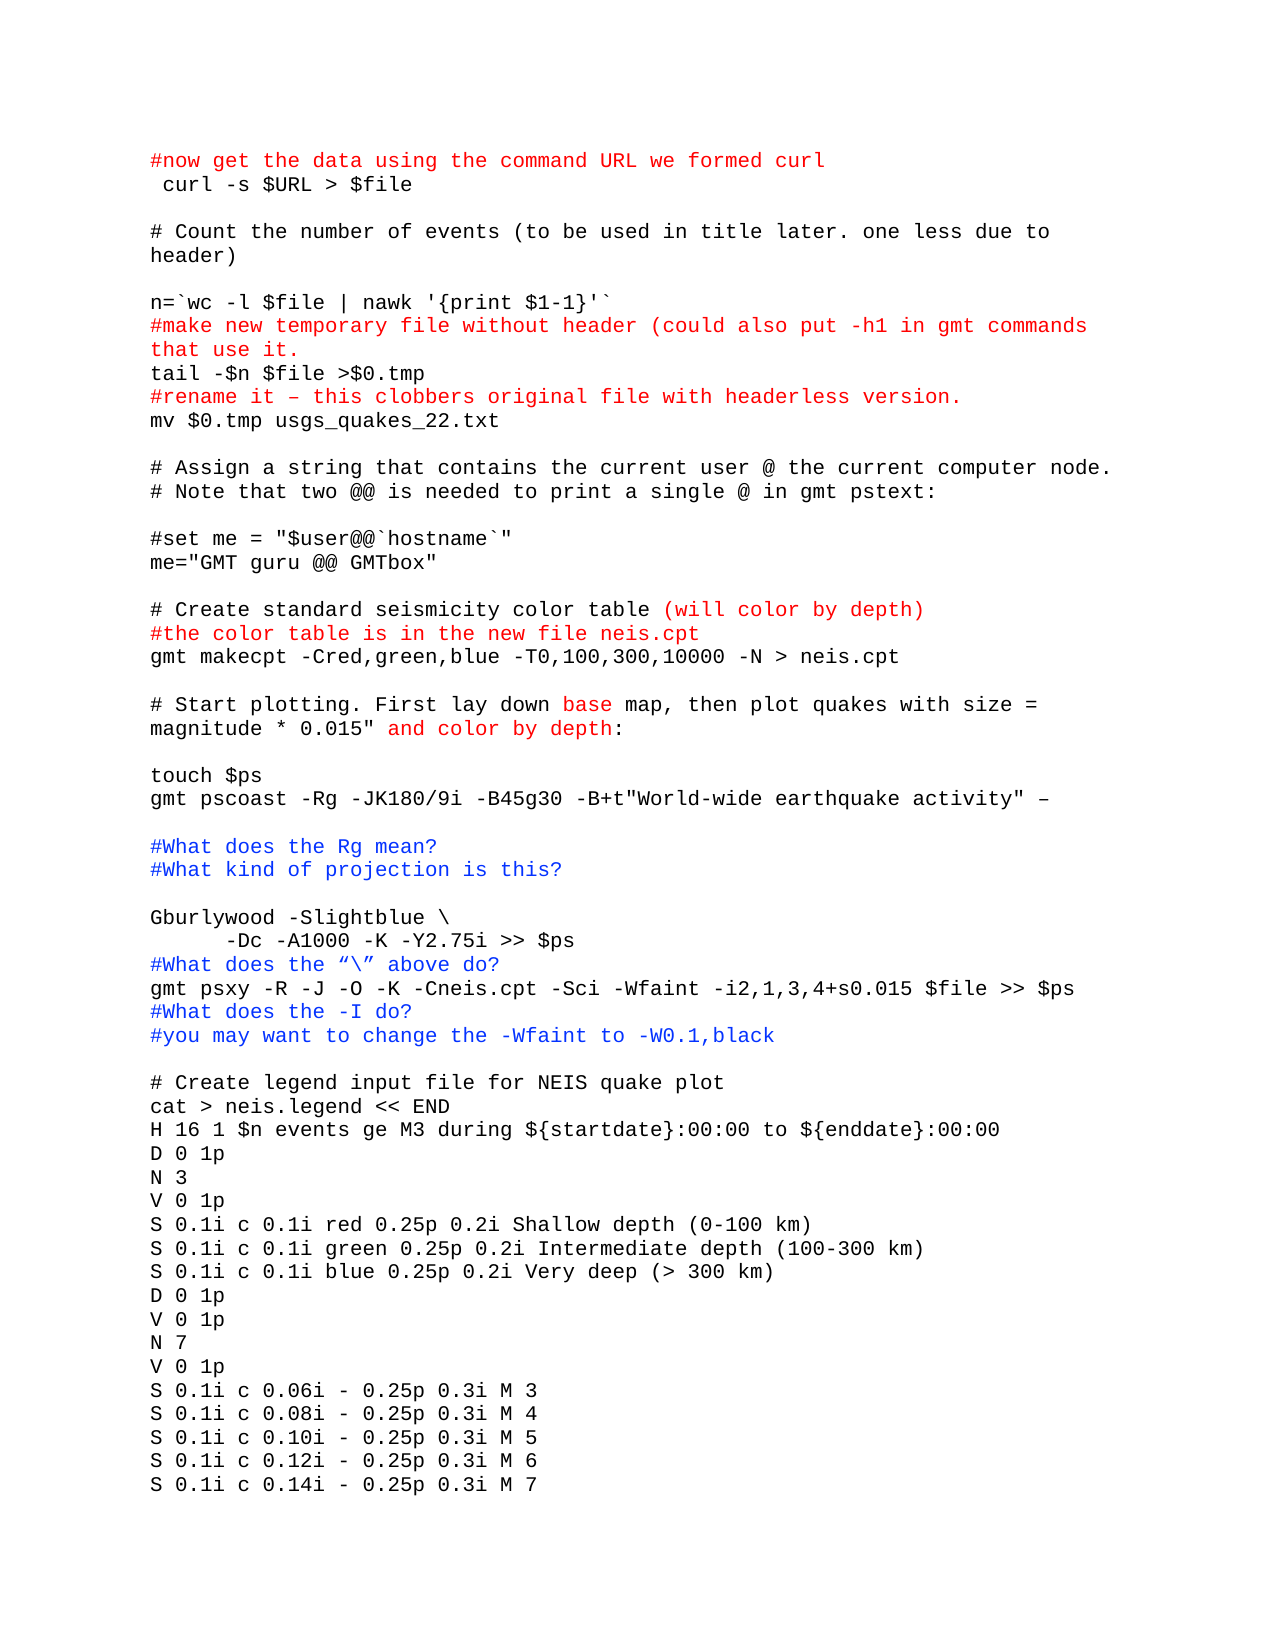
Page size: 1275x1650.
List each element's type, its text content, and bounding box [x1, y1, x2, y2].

text N 7 [150, 1332, 1125, 1356]
text # Start plotting. First lay down base map, then plot quakes with size = magnitude * 0.015" and color by depth: [150, 694, 1125, 741]
text #What kind of projection is this? [150, 859, 1125, 883]
text gmt makecpt -Cred,green,blue -T0,100,300,10000 -N > neis.cpt [150, 647, 1125, 670]
text cat > neis.legend << END [150, 1096, 1125, 1119]
text #the color table is in the new file neis.cpt [150, 623, 1125, 647]
text N 3 [150, 1167, 1125, 1190]
text S 0.1i c 0.1i red 0.25p 0.2i Shallow depth (0-100 km) [150, 1214, 1125, 1238]
text #What does the Rg mean? [150, 836, 1125, 859]
text S 0.1i c 0.06i - 0.25p 0.3i M 3 [150, 1379, 1125, 1403]
text S 0.1i c 0.12i - 0.25p 0.3i M 6 [150, 1451, 1125, 1474]
text # Note that two @@ is needed to print a single @ in gmt pstext: [150, 481, 1125, 505]
text #rename it – this clobbers original file with headerless version. [150, 386, 1125, 410]
text -Dc -A1000 -K -Y2.75i >> $ps [150, 930, 1125, 954]
text gmt pscoast -Rg -JK180/9i -B45g30 -B+t"World-wide earthquake activity" – [150, 788, 1125, 812]
text S 0.1i c 0.1i green 0.25p 0.2i Intermediate depth (100-300 km) [150, 1238, 1125, 1261]
text # Create legend input file for NEIS quake plot [150, 1072, 1125, 1096]
text Gburlywood -Slightblue \ [150, 907, 1125, 930]
text S 0.1i c 0.14i - 0.25p 0.3i M 7 [150, 1474, 1125, 1498]
text H 16 1 $n events ge M3 during ${startdate}:00:00 to ${enddate}:00:00 [150, 1119, 1125, 1143]
text mv $0.tmp usgs_quakes_22.txt [150, 410, 1125, 434]
text # Count the number of events (to be used in title later. one less due to header) [150, 221, 1125, 268]
text #now get the data using the command URL we formed curl [150, 150, 1125, 174]
text touch $ps [150, 765, 1125, 788]
text #What does the “\” above do? [150, 954, 1125, 978]
text tail -$n $file >$0.tmp [150, 363, 1125, 386]
text V 0 1p [150, 1356, 1125, 1379]
text #you may want to change the -Wfaint to -W0.1,black [150, 1025, 1125, 1048]
text #set me = "$user@@`hostname`" [150, 528, 1125, 552]
text me="GMT guru @@ GMTbox" [150, 552, 1125, 576]
text S 0.1i c 0.10i - 0.25p 0.3i M 5 [150, 1427, 1125, 1451]
text D 0 1p [150, 1143, 1125, 1167]
text S 0.1i c 0.1i blue 0.25p 0.2i Very deep (> 300 km) [150, 1261, 1125, 1285]
text gmt psxy -R -J -O -K -Cneis.cpt -Sci -Wfaint -i2,1,3,4+s0.015 $file >> $ps [150, 978, 1125, 1001]
text V 0 1p [150, 1190, 1125, 1214]
text D 0 1p [150, 1285, 1125, 1309]
text V 0 1p [150, 1309, 1125, 1332]
text S 0.1i c 0.08i - 0.25p 0.3i M 4 [150, 1403, 1125, 1427]
text #make new temporary file without header (could also put -h1 in gmt commands that use it. [150, 316, 1125, 363]
text # Assign a string that contains the current user @ the current computer node. [150, 457, 1125, 481]
text curl -s $URL > $file [150, 174, 1125, 197]
text #What does the -I do? [150, 1001, 1125, 1025]
text # Create standard seismicity color table (will color by depth) [150, 599, 1125, 623]
text n=`wc -l $file | nawk '{print $1-1}'` [150, 292, 1125, 316]
